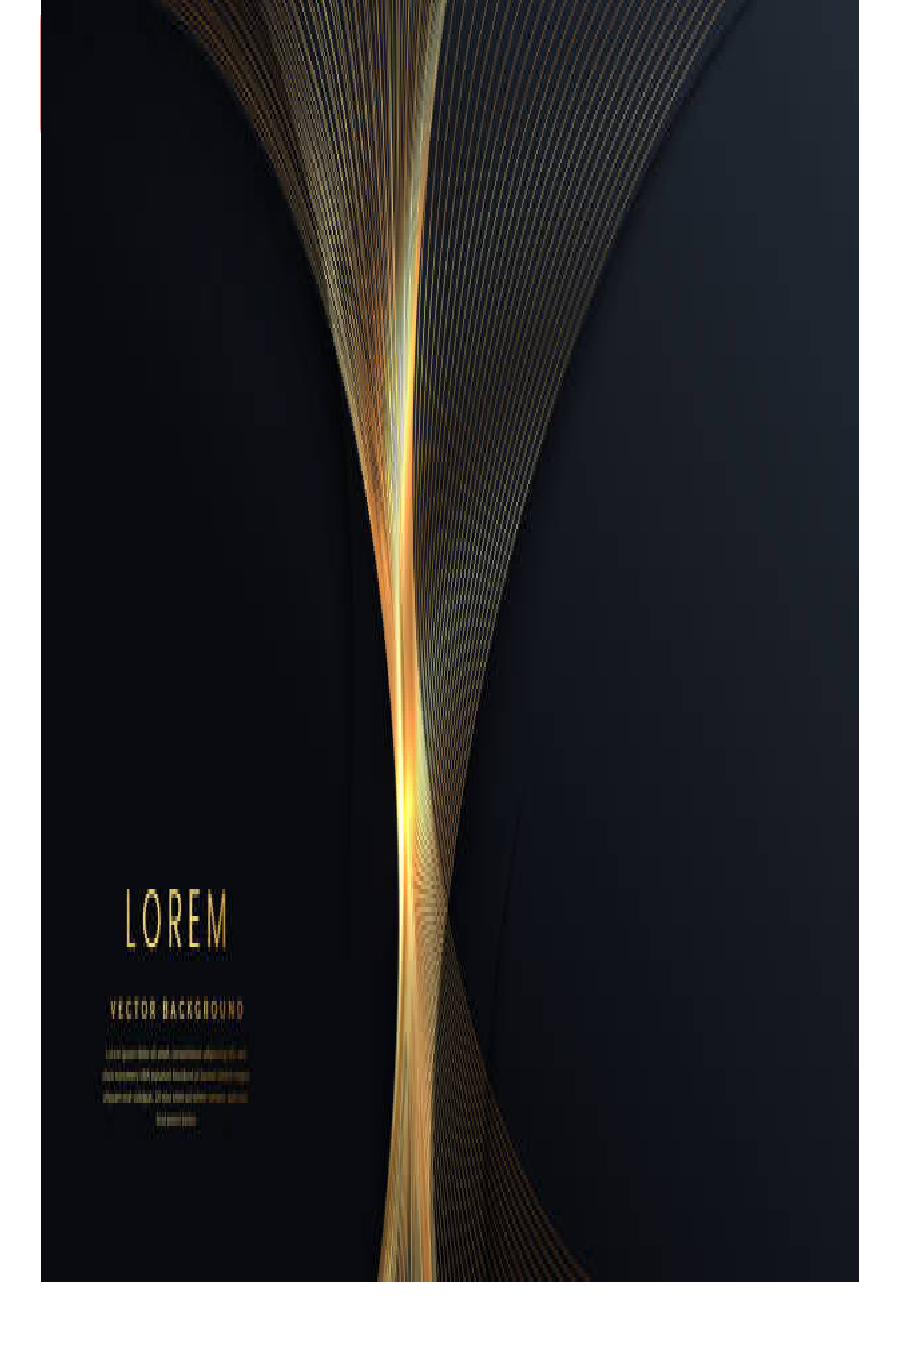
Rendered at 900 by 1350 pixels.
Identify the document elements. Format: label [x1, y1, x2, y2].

picture [41, 0, 859, 1282]
